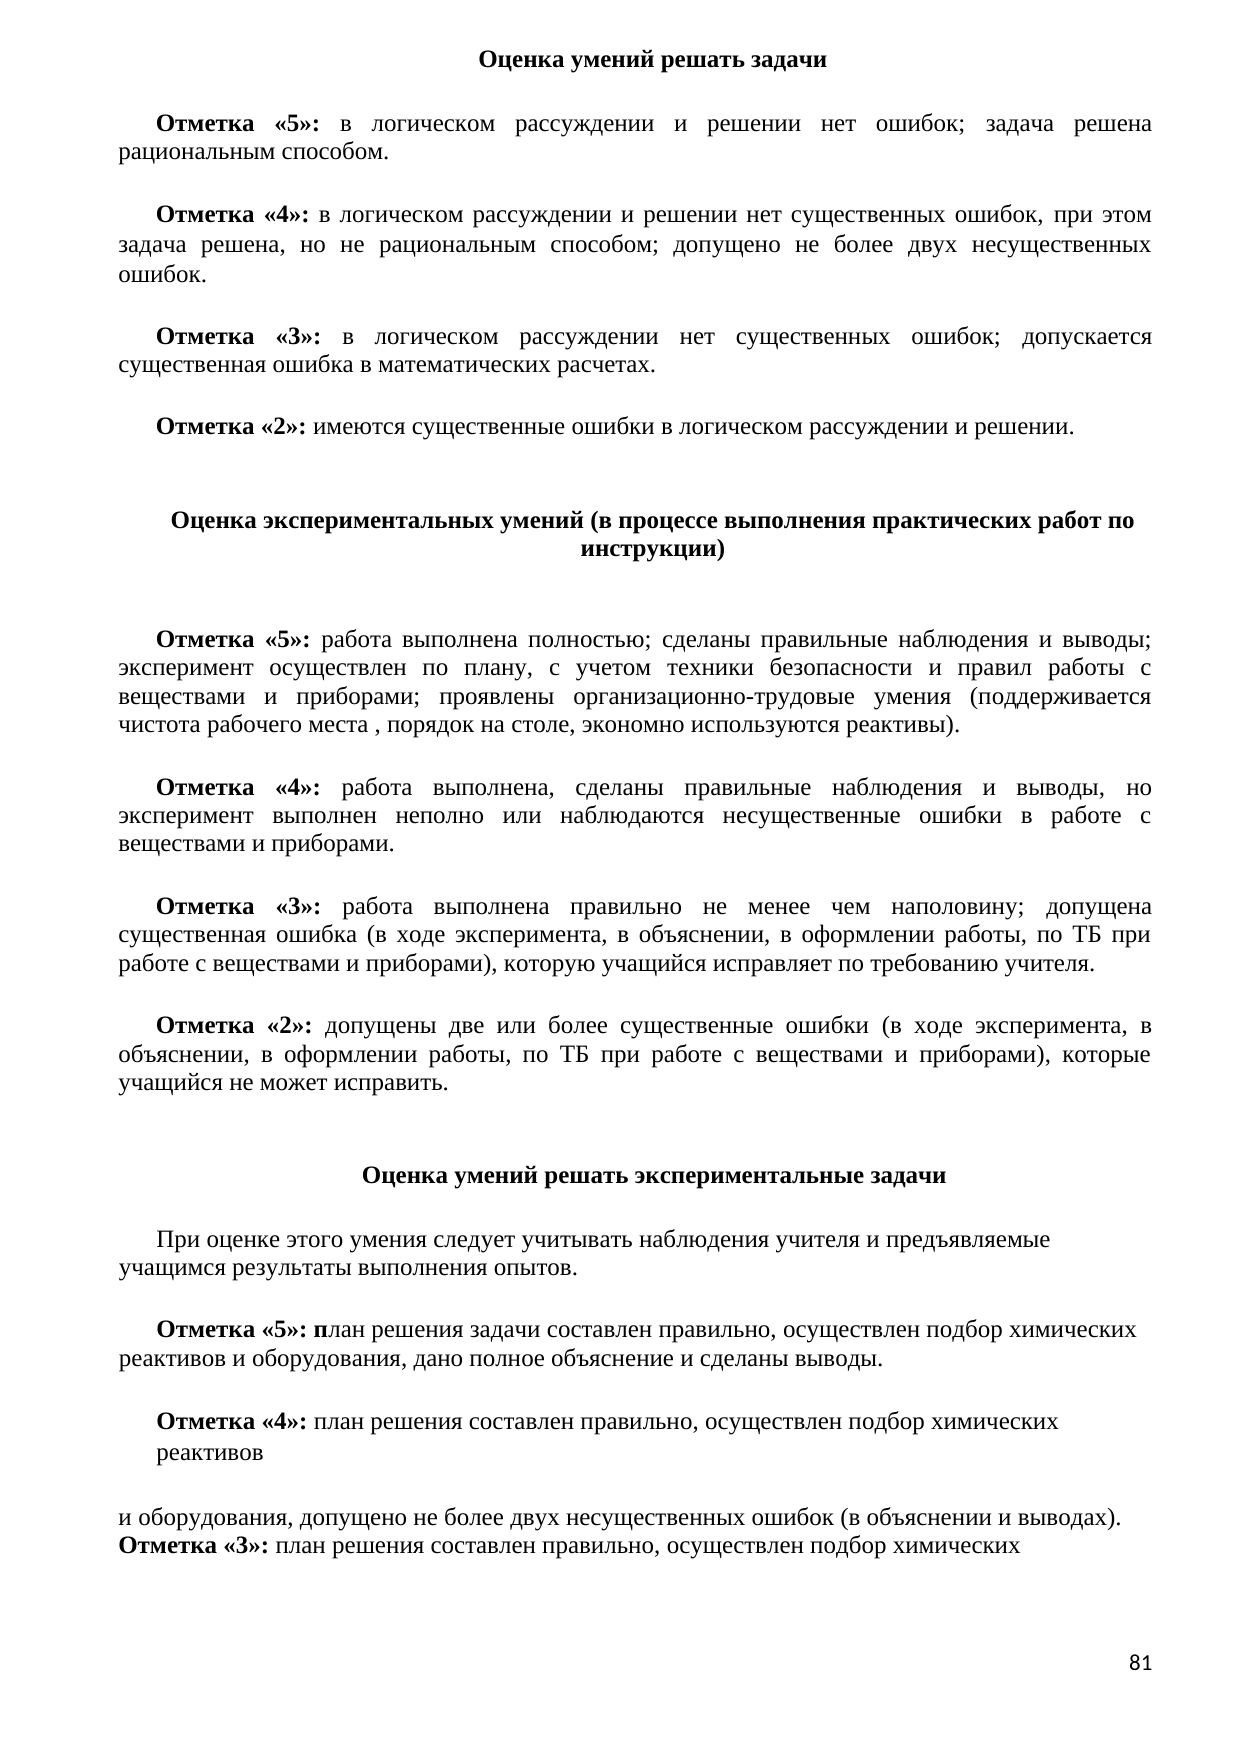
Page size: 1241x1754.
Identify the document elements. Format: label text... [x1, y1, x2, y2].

text При оценке этого умения следует учитывать наблюдения учителя и предъявляемые учащимся результаты выполнения опытов. [119, 1225, 1152, 1281]
list оборудования, допущено не более двух несущественных ошибок (в объяснении и выводах). Отметка «3»: план решения составлен правильно, осуществлен подбор химических [118, 1503, 1146, 1558]
text Отметка «5»: план решения задачи составлен правильно, осуществлен подбор химических реактивов и оборудования, дано полное объяснение и сделаны выводы. [119, 1316, 1152, 1371]
text Отметка «5»: в логическом рассуждении и решении нет ошибок; задача решена рациональным способом. [118, 109, 1152, 165]
text Отметка «5»: работа выполнена полностью; сделаны правильные наблюдения и выводы; эксперимент осуществлен по плану, с учетом техники безопасности и правил работы с веществами и приборами; проявлены организационно-трудовые умения (поддерживается чистота рабочего места , порядок на столе, экономно используются реактивы). [118, 625, 1152, 738]
text Отметка «2»: допущены две или более существенные ошибки (в ходе эксперимента, в объяснении, в оформлении работы, по ТБ при работе с веществами и приборами), которые учащийся не может исправить. [118, 1011, 1152, 1096]
text Отметка «4»: план решения составлен правильно, осуществлен подбор химических реактивов [156, 1406, 1152, 1466]
text Оценка экспериментальных умений (в процессе выполнения практических работ по инструкции) [118, 506, 1187, 562]
text Отметка «4»: в логическом рассуждении и решении нет существенных ошибок, при этом задача решена, но не рациональным способом; допущено не более двух несущественных ошибок. [118, 199, 1152, 287]
text Отметка «3»: в логическом рассуждении нет существенных ошибок; допускается существенная ошибка в математических расчетах. [118, 322, 1152, 378]
text Оценка умений решать экспериментальные задачи [118, 1160, 1190, 1189]
text Отметка «4»: работа выполнена, сделаны правильные наблюдения и выводы, но эксперимент выполнен неполно или наблюдаются несущественные ошибки в работе с веществами и приборами. [118, 772, 1152, 857]
text Отметка «2»: имеются существенные ошибки в логическом рассуждении и решении. [156, 411, 1152, 440]
text Оценка умений решать задачи [118, 44, 1187, 73]
text Отметка «3»: работа выполнена правильно не менее чем наполовину; допущена существенная ошибка (в ходе эксперимента, в объяснении, в оформлении работы, по ТБ при работе с веществами и приборами), которую учащийся исправляет по требованию учителя. [118, 892, 1152, 976]
